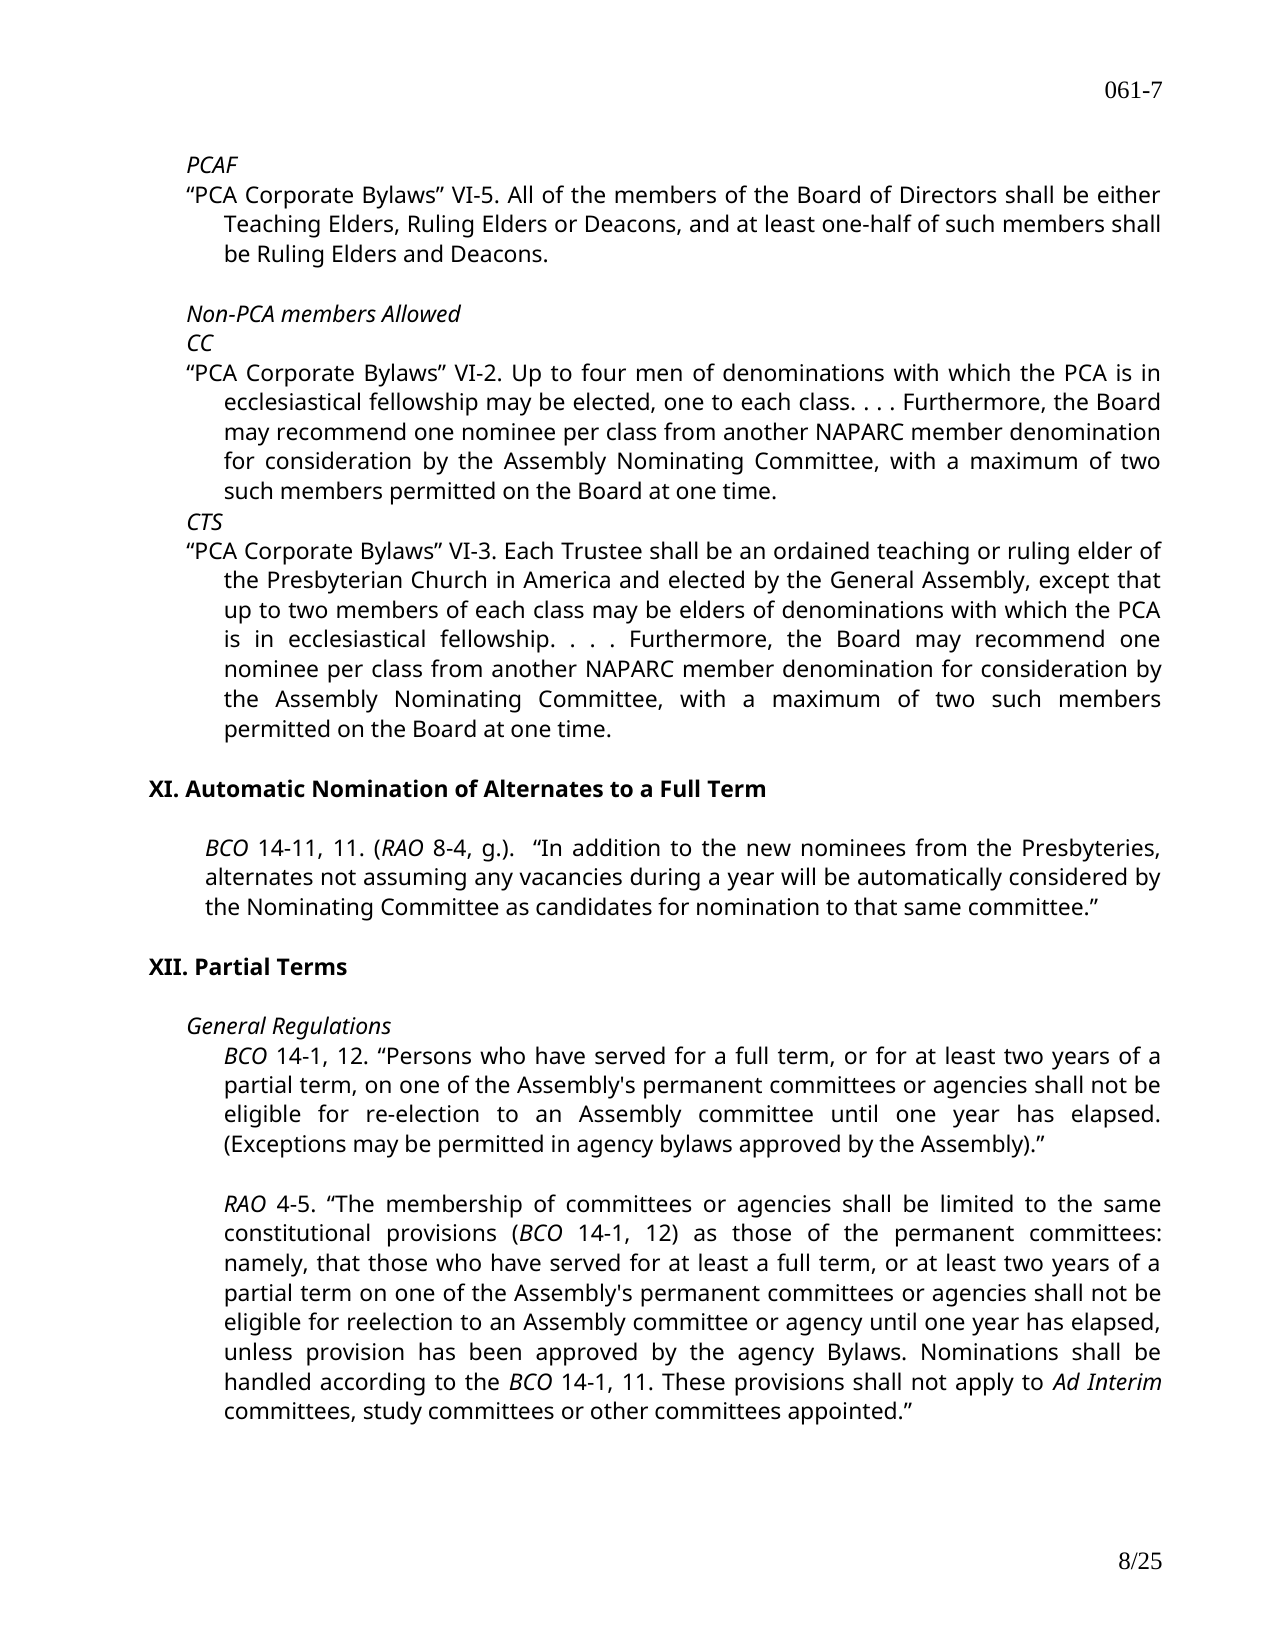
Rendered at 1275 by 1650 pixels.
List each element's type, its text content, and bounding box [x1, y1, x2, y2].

subtitle CC [186, 328, 1162, 358]
text CTS [186, 506, 1162, 536]
text “PCA Corporate Bylaws” VI-3. Each Trustee shall be an ordained teaching or ruling elder of the Presbyterian Church in and elected by the General Assembly, except that up to two members of each class may be elders of denominations with which the PCA is in ecclesiastical fellowship. . . . Furthermore, the Board may recommend one nominee per class from another NAPARC member denomination for consideration by the Assembly Nominating Committee, with a maximum of two such members permitted on the Board at one time. [186, 536, 1162, 744]
text BCO 14-11, 11. (RAO 8-4, g.). “In addition to the new nominees from the Presbyteries, alternates not assuming any vacancies during a year will be automatically considered by the Nominating Committee as candidates for nomination to that same committee.” [205, 833, 1162, 922]
subtitle XII. Partial Terms [148, 952, 1162, 981]
text RAO 4-5. “The membership of committees or agencies shall be limited to the same constitutional provisions (BCO 14-1, 12) as those of the permanent committees: namely, that those who have served for at least a full term, or at least two years of a partial term on one of the Assembly's permanent committees or agencies shall not be eligible for reelection to an Assembly committee or agency until one year has elapsed, unless provision has been approved by the agency Bylaws. Nominations shall be handled according to the BCO 14-1, 11. These provisions shall not apply to Ad Interim committees, study committees or other committees appointed.” [223, 1189, 1162, 1427]
text “PCA Corporate Bylaws” VI-5. All of the members of the Board of Directors shall be either Teaching Elders, Ruling Elders or Deacons, and at least one-half of such members shall be Ruling Elders and Deacons. [186, 180, 1162, 269]
text “PCA Corporate Bylaws” VI-2. Up to four men of denominations with which the PCA is in ecclesiastical fellowship may be elected, one to each class. . . . Furthermore, the Board may recommend one nominee per class from another NAPARC member denomination for consideration by the Assembly Nominating Committee, with a maximum of two such members permitted on the Board at one time. [186, 358, 1162, 506]
subtitle Non-PCA members Allowed [186, 298, 1162, 328]
subtitle General Regulations [186, 1011, 1162, 1041]
subtitle XI. Automatic Nomination of Alternates to a Full Term [148, 773, 1162, 803]
subtitle PCAF [186, 150, 1162, 180]
text BCO 14-1, 12. “Persons who have served for a full term, or for at least two years of a partial term, on one of the Assembly's permanent committees or agencies shall not be eligible for re-election to an Assembly committee until one year has elapsed. (Exceptions may be permitted in agency bylaws approved by the Assembly).” [223, 1041, 1162, 1159]
